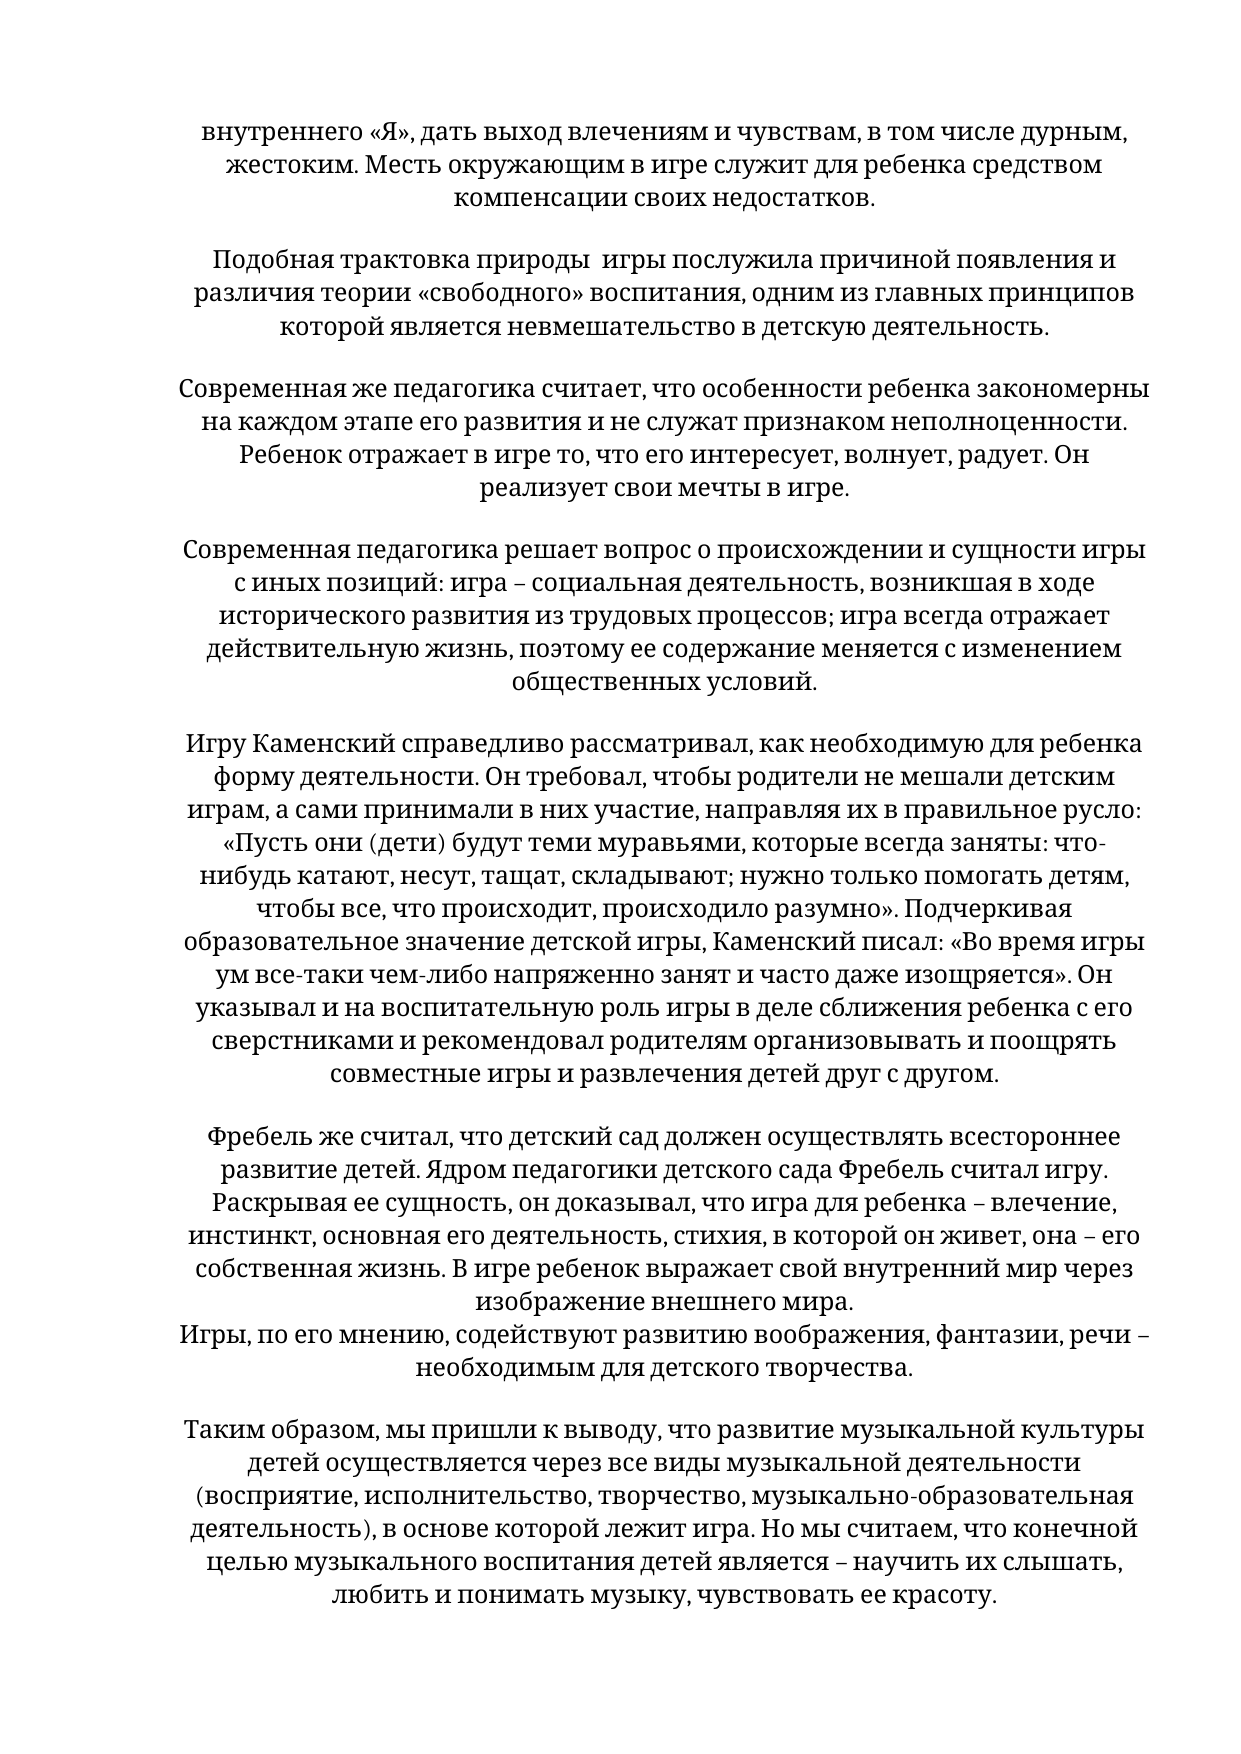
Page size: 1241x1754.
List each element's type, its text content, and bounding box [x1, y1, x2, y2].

text Игру Каменский справедливо рассматривал, как необходимую для ребенка форму деятельности. Он требовал, чтобы родители не мешали детским играм, а сами принимали в них участие, направляя их в правильное русло: «Пусть они (дети) будут теми муравьями, которые всегда заняты: что-нибудь катают, несут, тащат, складывают; нужно только помогать детям, чтобы все, что происходит, происходило разумно». Подчеркивая образовательное значение детской игры, Каменский писал: «Во время игры ум все-таки чем-либо напряженно занят и часто даже изощряется». Он указывал и на воспитательную роль игры в деле сближения ребенка с его сверстниками и рекомендовал родителям организовывать и поощрять совместные игры и развлечения детей друг с другом. [177, 730, 1152, 1089]
text Фребель же считал, что детский сад должен осуществлять всестороннее развитие детей. Ядром педагогики детского сада Фребель считал игру. Раскрывая ее сущность, он доказывал, что игра для ребенка – влечение, инстинкт, основная его деятельность, стихия, в которой он живет, она – его собственная жизнь. В игре ребенок выражает свой внутренний мир через изображение внешнего мира. Игры, по его мнению, содействуют развитию воображения, фантазии, речи – необходимым для детского творчества. [177, 1122, 1152, 1382]
text Таким образом, мы пришли к выводу, что развитие музыкальной культуры детей осуществляется через все виды музыкальной деятельности (восприятие, исполнительство, творчество, музыкально-образовательная деятельность), в основе которой лежит игра. Но мы считаем, что конечной целью музыкального воспитания детей является – научить их слышать, любить и понимать музыку, чувствовать ее красоту. [177, 1416, 1152, 1610]
text Подобная трактовка природы игры послужила причиной появления и различия теории «свободного» воспитания, одним из главных принципов которой является невмешательство в детскую деятельность. [177, 246, 1152, 341]
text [177, 118, 1152, 213]
text Современная педагогика решает вопрос о происхождении и сущности игры с иных позиций: игра – социальная деятельность, возникшая в ходе исторического развития из трудовых процессов; игра всегда отражает действительную жизнь, поэтому ее содержание меняется с изменением общественных условий. [177, 536, 1152, 697]
text Современная же педагогика считает, что особенности ребенка закономерны на каждом этапе его развития и не служат признаком неполноценности. Ребенок отражает в игре то, что его интересует, волнует, радует. Он реализует свои мечты в игре. [177, 374, 1152, 502]
